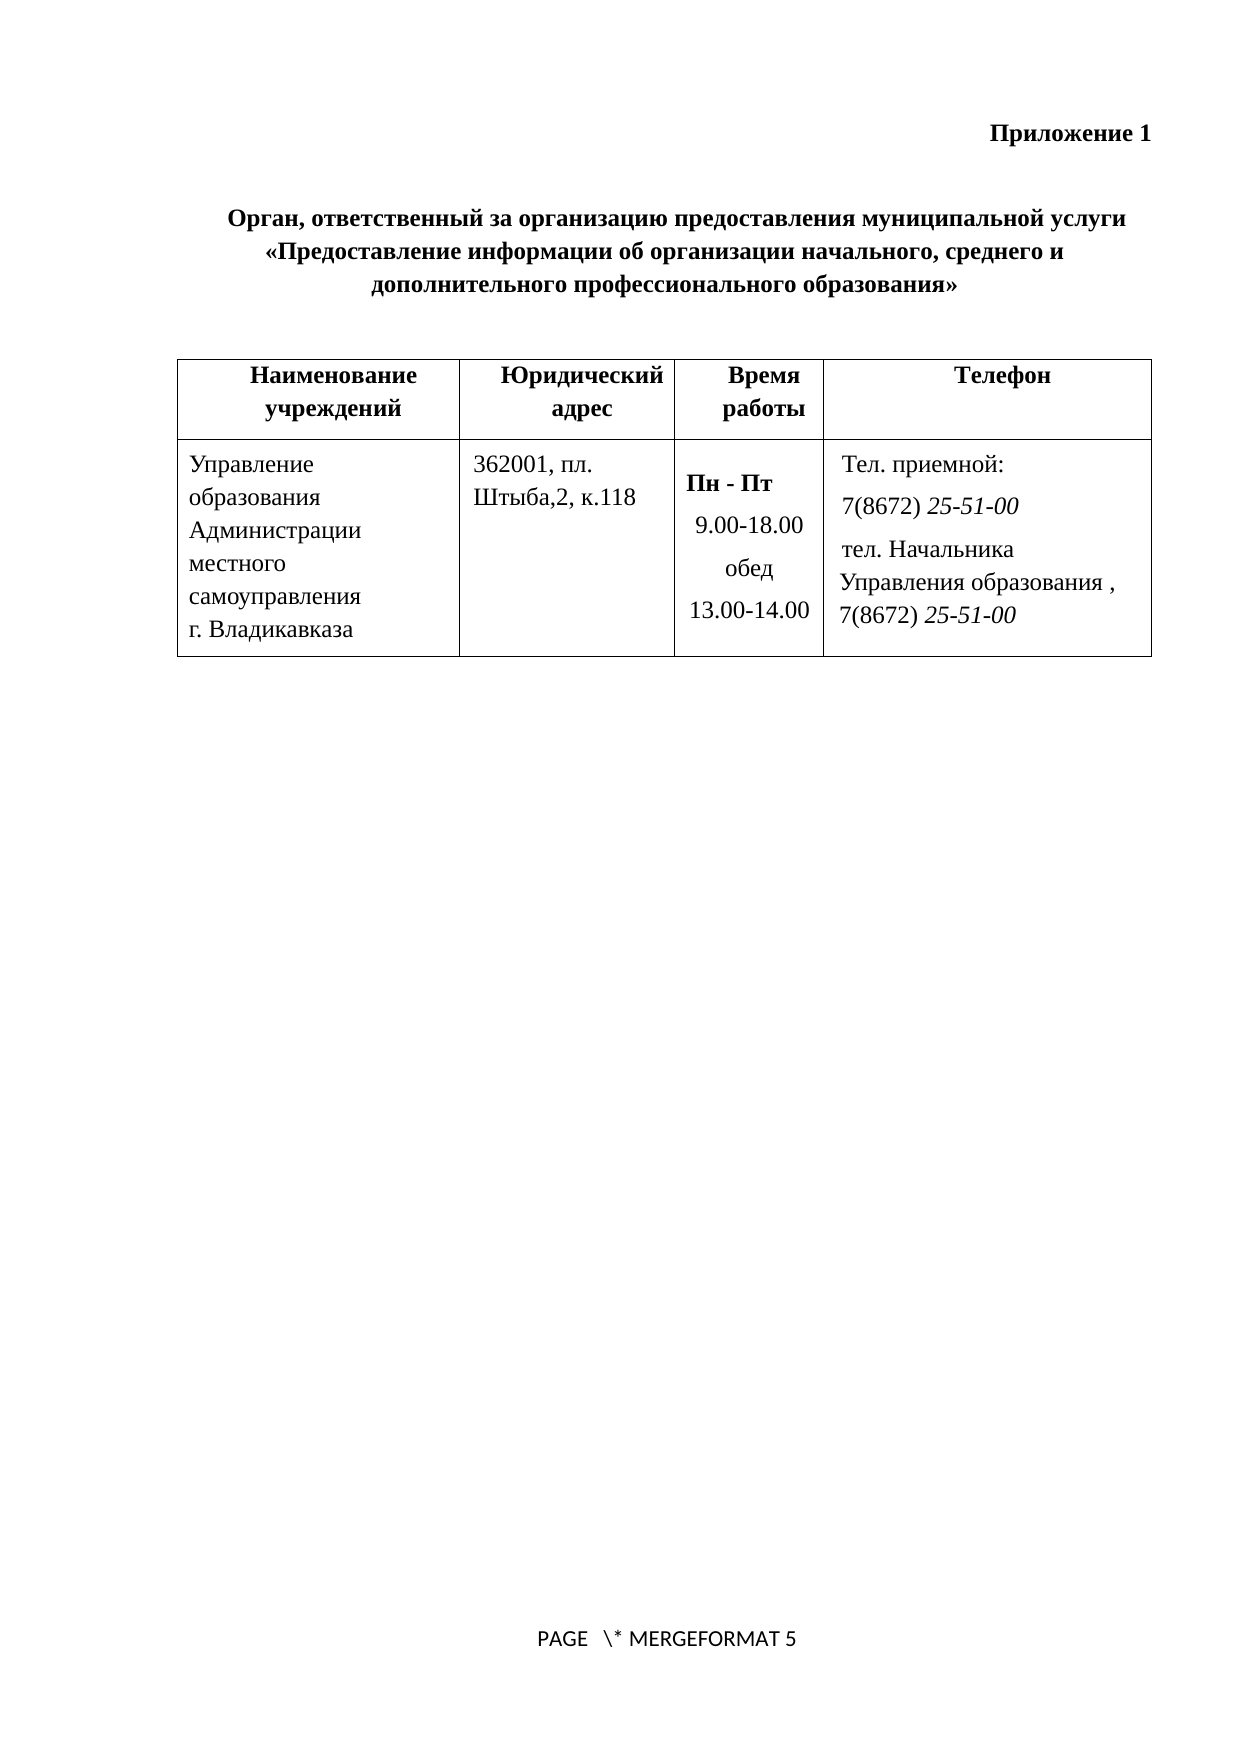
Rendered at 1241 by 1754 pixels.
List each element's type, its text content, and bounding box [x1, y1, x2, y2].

text Приложение 1 [177, 118, 1152, 147]
table_cell Пн - Пт 9.00-18.00 обед 13.00-14.00 [675, 440, 823, 656]
table_cell Тел. приемной: 7(8672) 25-51-00 тел. Начальника Управления образования , 7(8672) 25-51-00 [824, 440, 1151, 656]
table_header Юридический адрес [460, 360, 674, 438]
table_cell Управление образования Администрации местного самоуправления г. Владикавказа [178, 440, 459, 656]
table_header Наименование учреждений [178, 360, 459, 438]
table_header Телефон [824, 360, 1151, 438]
table_cell 362001, пл. Штыба,2, к.118 [460, 440, 674, 656]
text Орган, ответственный за организацию предоставления муниципальной услуги «Предоставление информации об организации начального, среднего и дополнительного профессионального образования» [177, 203, 1152, 298]
table_header Время работы [675, 360, 823, 438]
